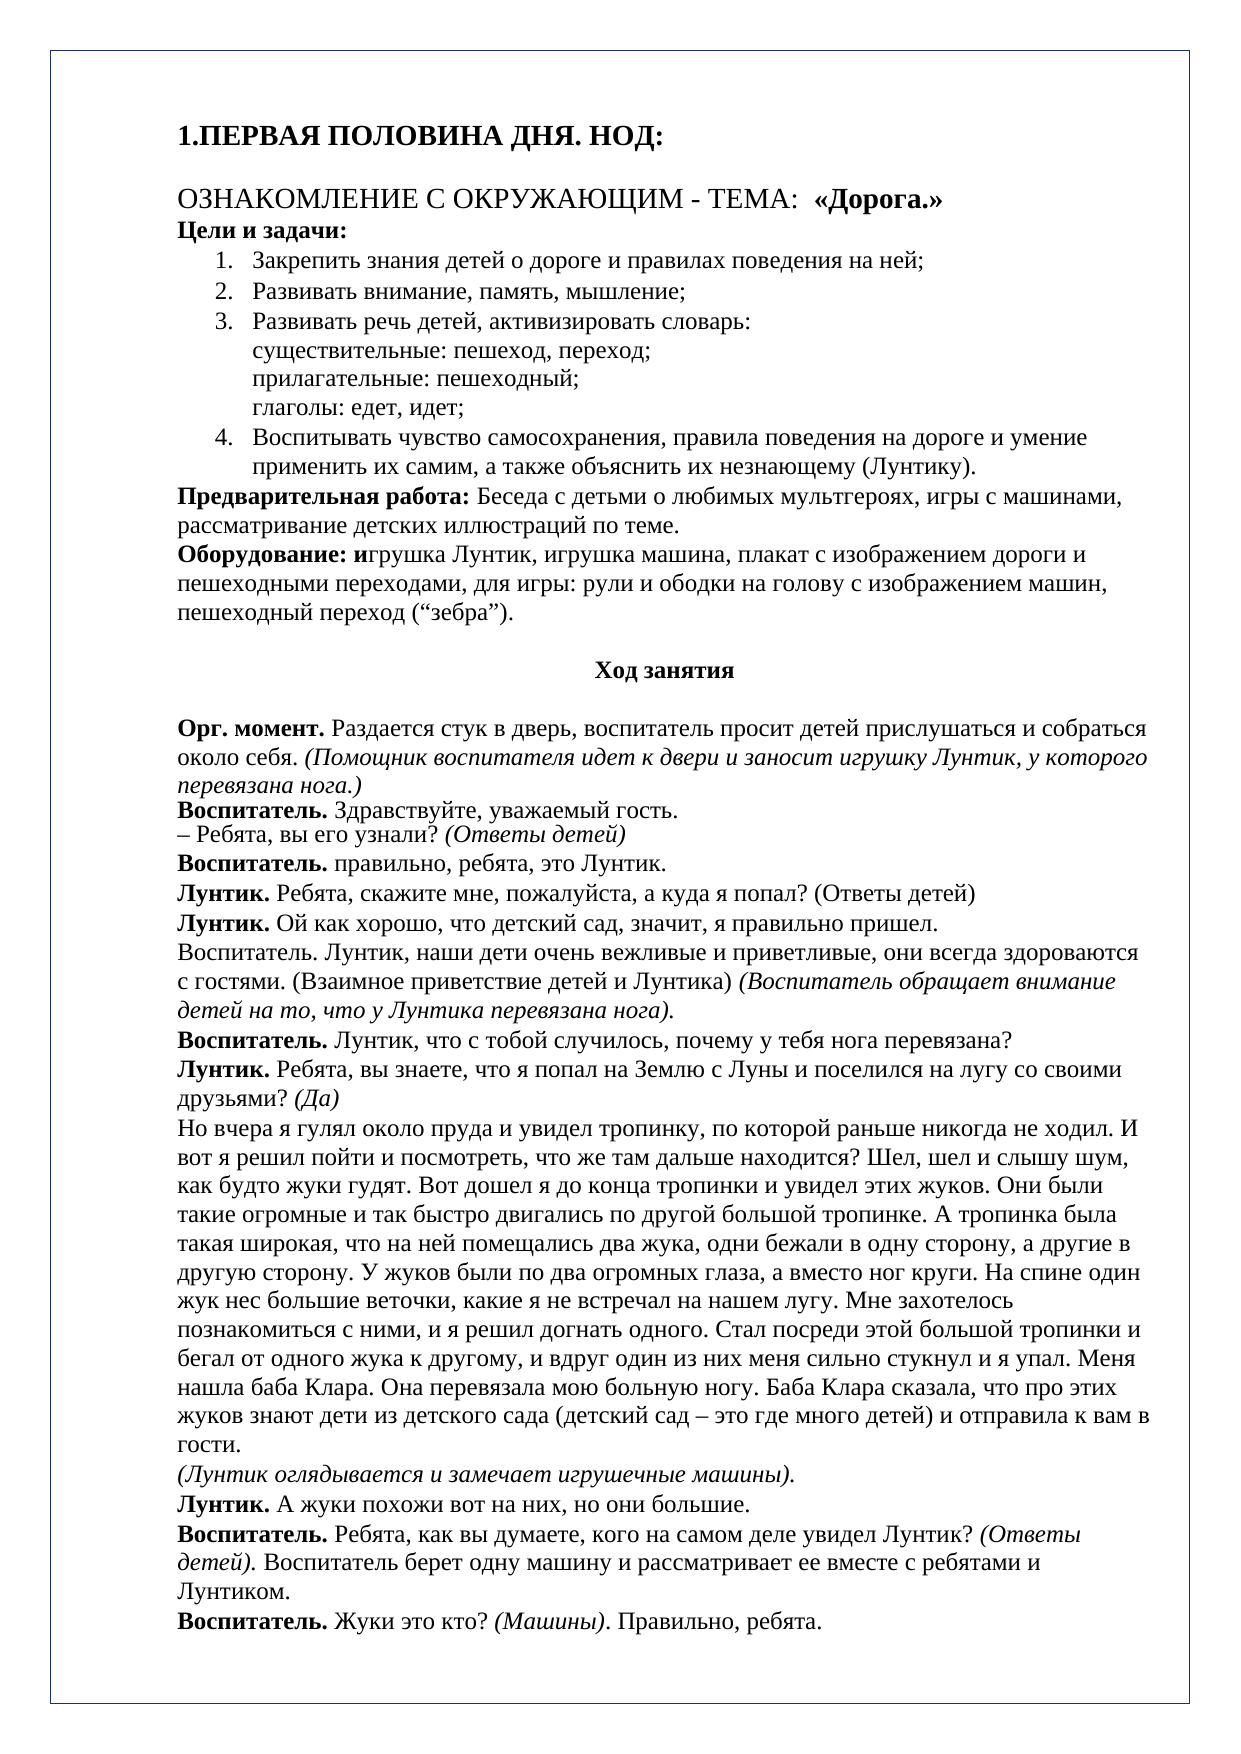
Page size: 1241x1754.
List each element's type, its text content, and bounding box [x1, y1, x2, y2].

text Воспитатель. Лунтик, что с тобой случилось, почему у тебя нога перевязана? [177, 1025, 1152, 1053]
text Воспитатель. Здравствуйте, уважаемый гость. [177, 800, 1152, 823]
list Закрепить знания детей о дороге и правилах поведения на ней; [214, 246, 1152, 274]
list Развивать внимание, память, мышление; [214, 276, 1152, 304]
text Воспитатель. Жуки это кто? (Машины). Правильно, ребята. [177, 1606, 1152, 1635]
text 1.ПЕРВАЯ ПОЛОВИНА ДНЯ. НОД: [177, 118, 1152, 152]
text Воспитатель. правильно, ребята, это Лунтик. [177, 848, 1152, 877]
list Развивать речь детей, активизировать словарь: существительные: пешеход, переход; прилагательные: пешеходный; глаголы: едет, идет; [214, 306, 1152, 421]
text Цели и задачи: [177, 215, 1152, 244]
text Орг. момент. Раздается стук в дверь, воспитатель просит детей прислушаться и собраться около себя. (Помощник воспитателя идет к двери и заносит игрушку Лунтик, у которого перевязана нога.) [177, 713, 1152, 799]
text Лунтик. Ребята, скажите мне, пожалуйста, а куда я попал? (Ответы детей) [177, 878, 1152, 907]
text Но вчера я гулял около пруда и увидел тропинку, по которой раньше никогда не ходил. И вот я решил пойти и посмотреть, что же там дальше находится? Шел, шел и слышу шум, как будто жуки гудят. Вот дошел я до конца тропинки и увидел этих жуков. Они были такие огромные и так быстро двигались по другой большой тропинке. А тропинка была такая широкая, что на ней помещались два жука, одни бежали в одну сторону, а другие в другую сторону. У жуков были по два огромных глаза, а вместо ног круги. На спине один жук нес большие веточки, какие я не встречал на нашем лугу. Мне захотелось познакомиться с ними, и я решил догнать одного. Стал посреди этой большой тропинки и бегал от одного жука к другому, и вдруг один из них меня сильно стукнул и я упал. Меня нашла баба Клара. Она перевязала мою больную ногу. Баба Клара сказала, что про этих жуков знают дети из детского сада (детский сад – это где много детей) и отправила к вам в гости. [177, 1113, 1152, 1458]
list Воспитывать чувство самосохранения, правила поведения на дороге и умение применить их самим, а также объяснить их незнающему (Лунтику). [214, 422, 1152, 480]
text Оборудование: игрушка Лунтик, игрушка машина, плакат с изображением дороги и пешеходными переходами, для игры: рули и ободки на голову с изображением машин, пешеходный переход (“зебра”). [177, 539, 1152, 626]
text (Лунтик оглядывается и замечает игрушечные машины). [177, 1459, 1152, 1488]
text Предварительная работа: Беседа с детьми о любимых мультгероях, игры с машинами, рассматривание детских иллюстраций по теме. [177, 481, 1152, 538]
text ОЗНАКОМЛЕНИЕ С ОКРУЖАЮЩИМ - ТЕМА: «Дорога.» [177, 181, 1152, 214]
text Воспитатель. Ребята, как вы думаете, кого на самом деле увидел Лунтик? (Ответы детей). Воспитатель берет одну машину и рассматривает ее вместе с ребятами и Лунтиком. [177, 1519, 1152, 1605]
text Воспитатель. Лунтик, наши дети очень вежливые и приветливые, они всегда здороваются с гостями. (Взаимное приветствие детей и Лунтика) (Воспитатель обращает внимание детей на то, что у Лунтика перевязана нога). [177, 937, 1152, 1024]
text Лунтик. Ой как хорошо, что детский сад, значит, я правильно пришел. [177, 908, 1152, 936]
text Лунтик. Ребята, вы знаете, что я попал на Землю с Луны и поселился на лугу со своими друзьями? (Да) [177, 1054, 1152, 1112]
text – Ребята, вы его узнали? (Ответы детей) [177, 824, 1152, 847]
text Ход занятия [177, 655, 1152, 684]
text Лунтик. А жуки похожи вот на них, но они большие. [177, 1489, 1152, 1518]
